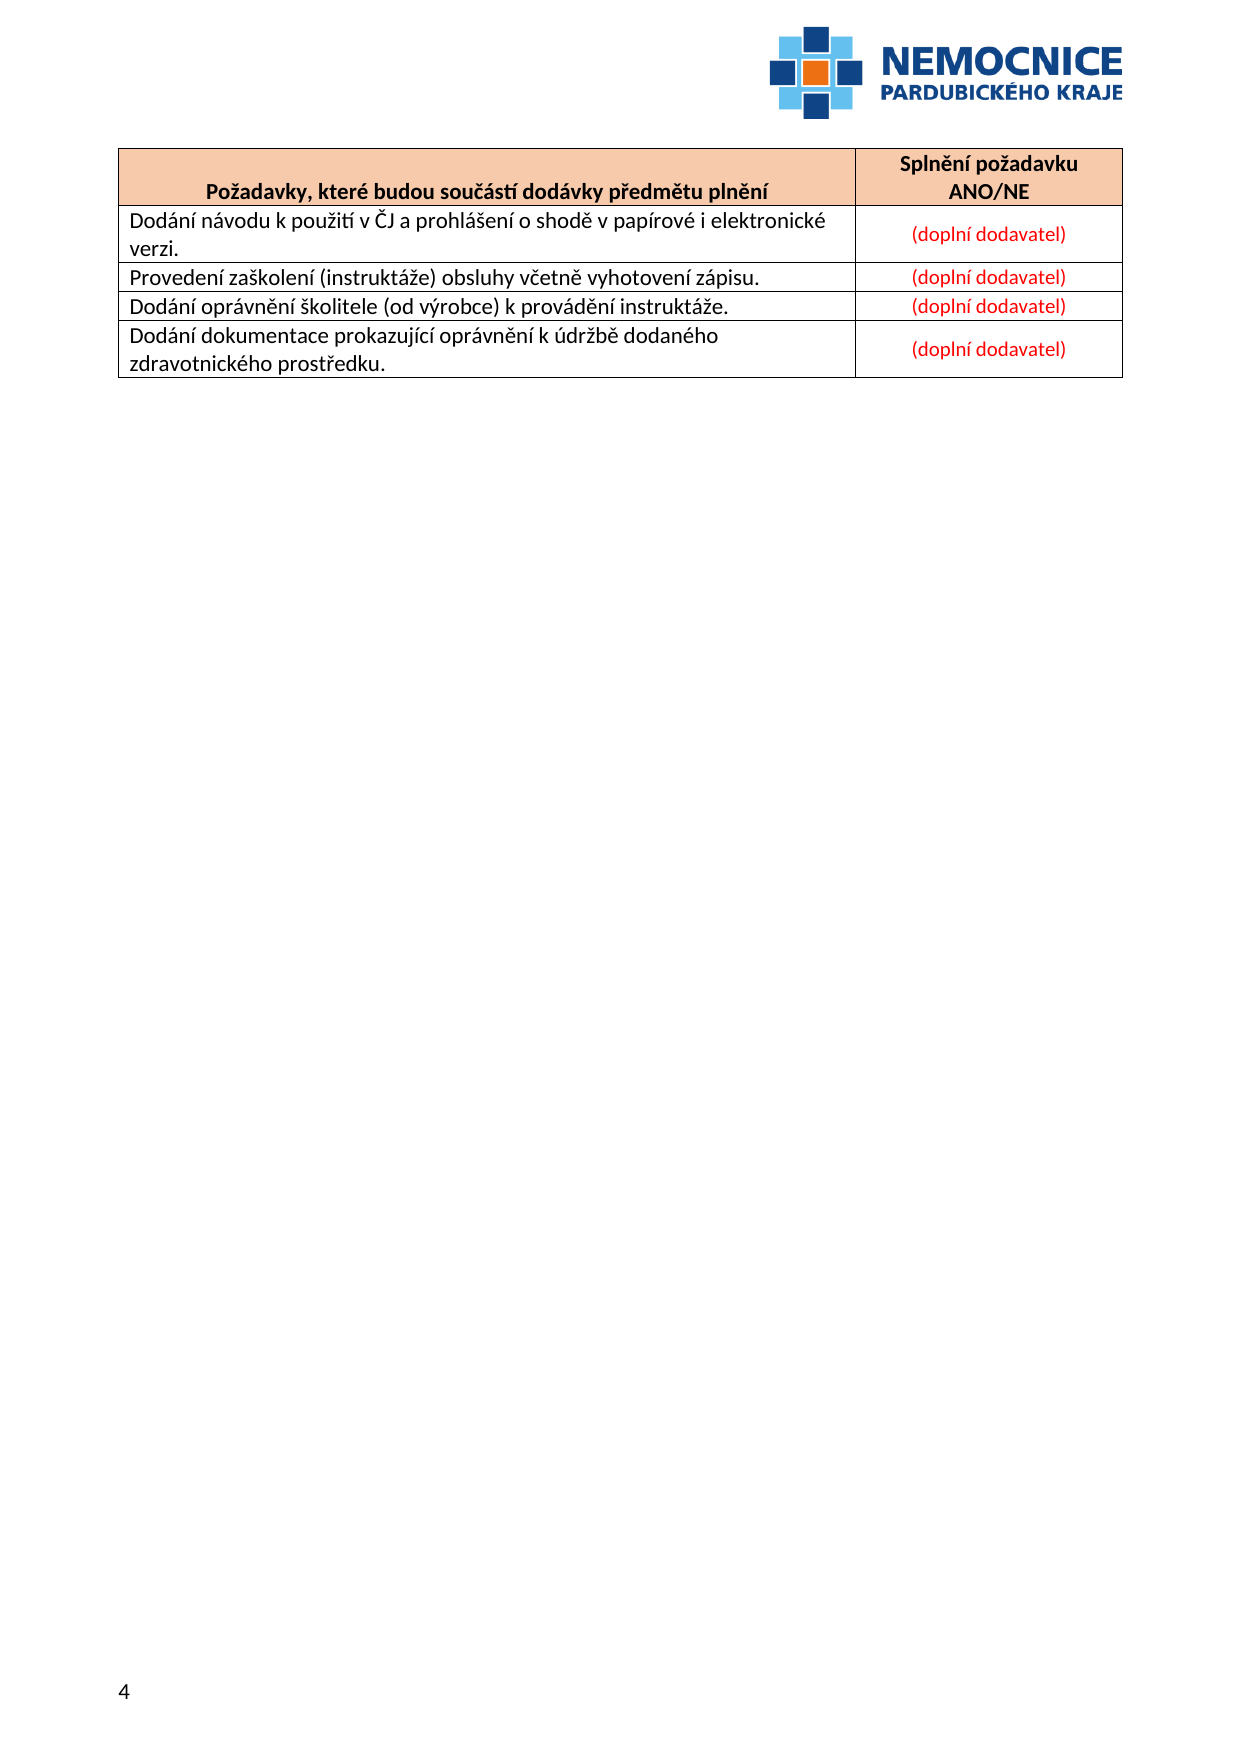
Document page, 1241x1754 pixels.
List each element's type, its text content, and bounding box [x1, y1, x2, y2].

table_cell (doplní dodavatel) [856, 206, 1122, 262]
table_cell Dodání návodu k použití v ČJ a prohlášení o shodě v papírové i elektronické verzi. [119, 206, 855, 262]
table_header Splnění požadavku ANO/NE [856, 149, 1122, 205]
table_cell (doplní dodavatel) [856, 321, 1122, 377]
table_cell (doplní dodavatel) [856, 292, 1122, 320]
table_cell Dodání dokumentace prokazující oprávnění k údržbě dodaného zdravotnického prostředku. [119, 321, 855, 377]
picture [768, 25, 1123, 120]
table_cell Dodání oprávnění školitele (od výrobce) k provádění instruktáže. [119, 292, 855, 320]
table_cell (doplní dodavatel) [856, 263, 1122, 291]
table_header Požadavky, které budou součástí dodávky předmětu plnění [119, 149, 855, 205]
table_cell Provedení zaškolení (instruktáže) obsluhy včetně vyhotovení zápisu. [119, 263, 855, 291]
